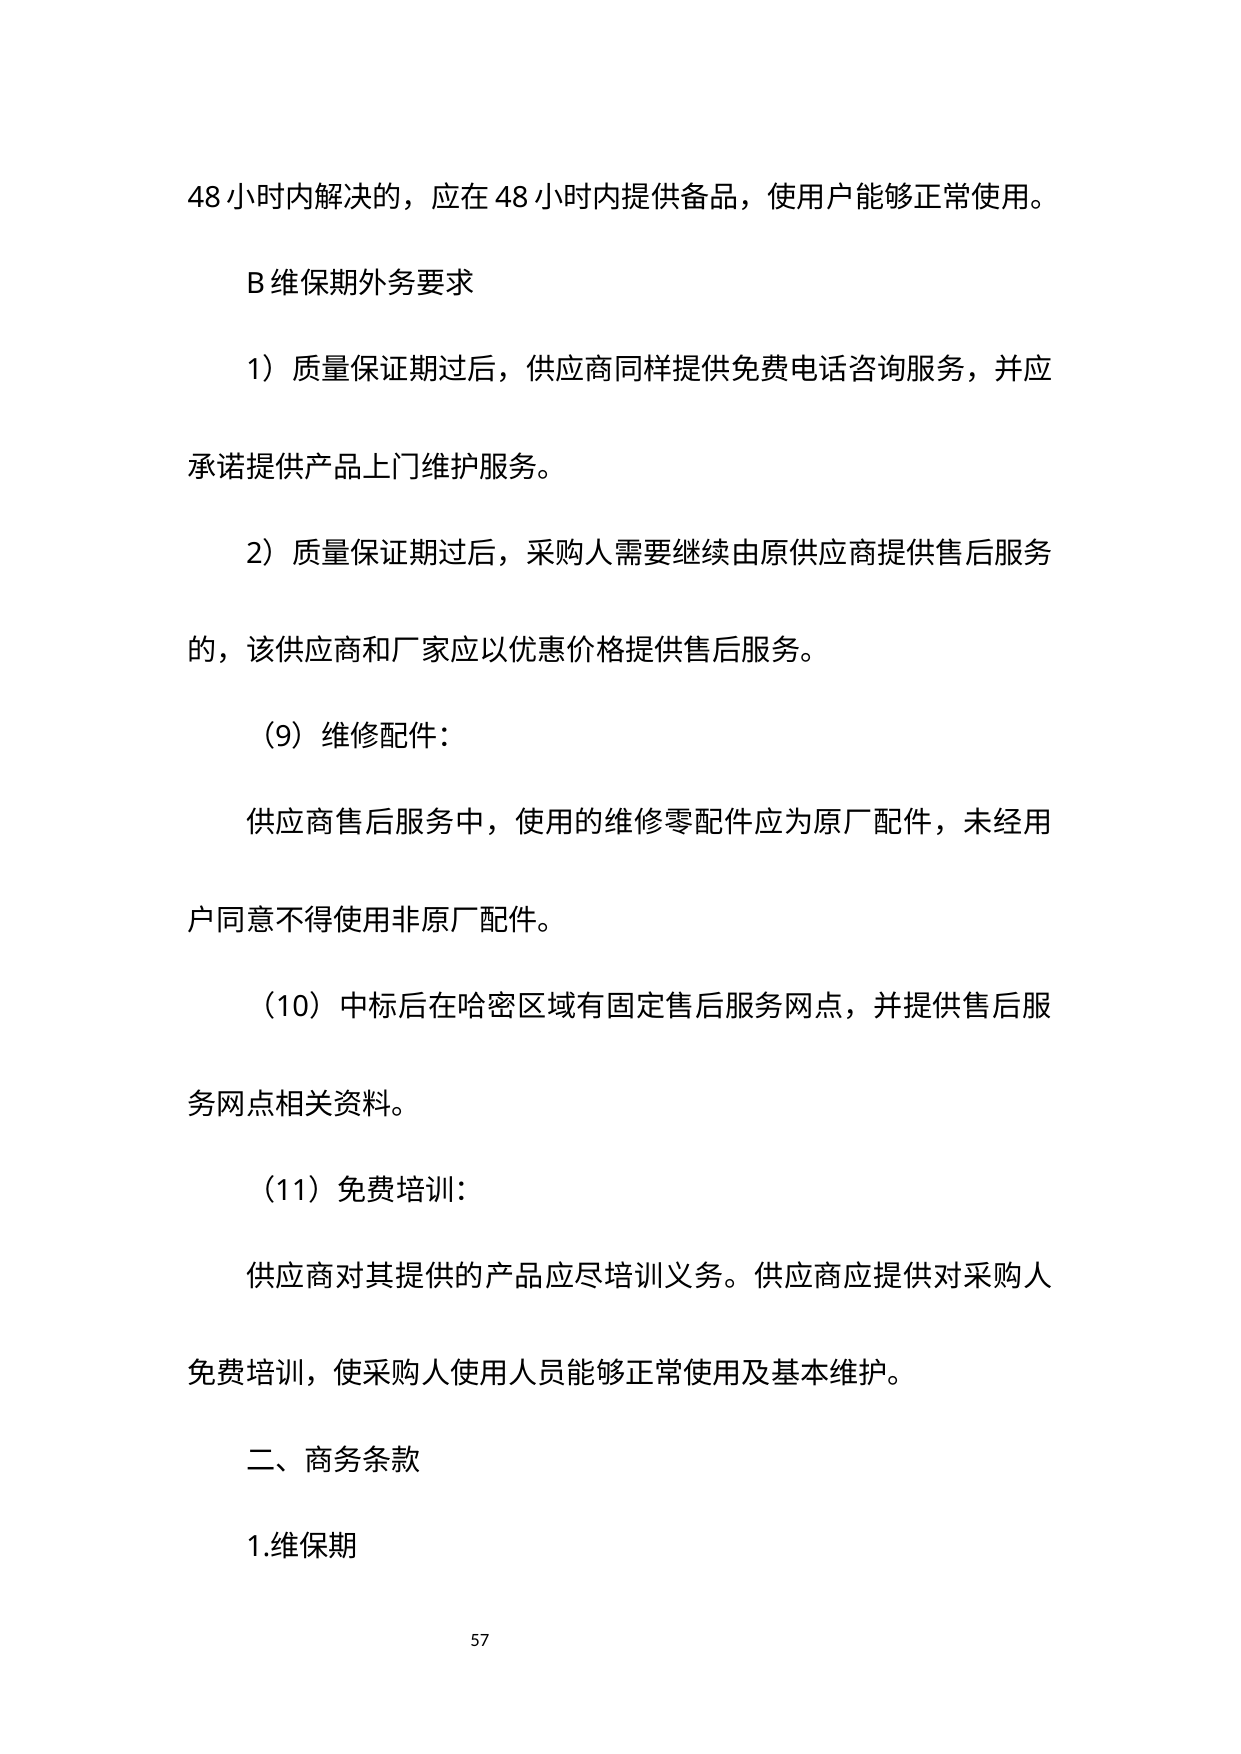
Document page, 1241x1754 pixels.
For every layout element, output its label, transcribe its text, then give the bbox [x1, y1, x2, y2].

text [187, 162, 1053, 227]
text 2）质量保证期过后，采购人需要继续由原供应商提供售后服务的，该供应商和厂家应以优惠价格提供售后服务。 [187, 518, 1053, 680]
text 二、商务条款 [187, 1425, 1053, 1490]
text 1.维保期 [187, 1511, 1053, 1576]
text （11）免费培训： [187, 1155, 1053, 1220]
text 供应商售后服务中，使用的维修零配件应为原厂配件，未经用户同意不得使用非原厂配件。 [187, 788, 1053, 950]
text B维保期外务要求 [187, 248, 1053, 313]
text （10）中标后在哈密区域有固定售后服务网点，并提供售后服务网点相关资料。 [187, 971, 1053, 1134]
text （9）维修配件： [187, 702, 1053, 767]
text 1）质量保证期过后，供应商同样提供免费电话咨询服务，并应承诺提供产品上门维护服务。 [187, 334, 1053, 497]
text 供应商对其提供的产品应尽培训义务。供应商应提供对采购人免费培训，使采购人使用人员能够正常使用及基本维护。 [187, 1241, 1053, 1404]
